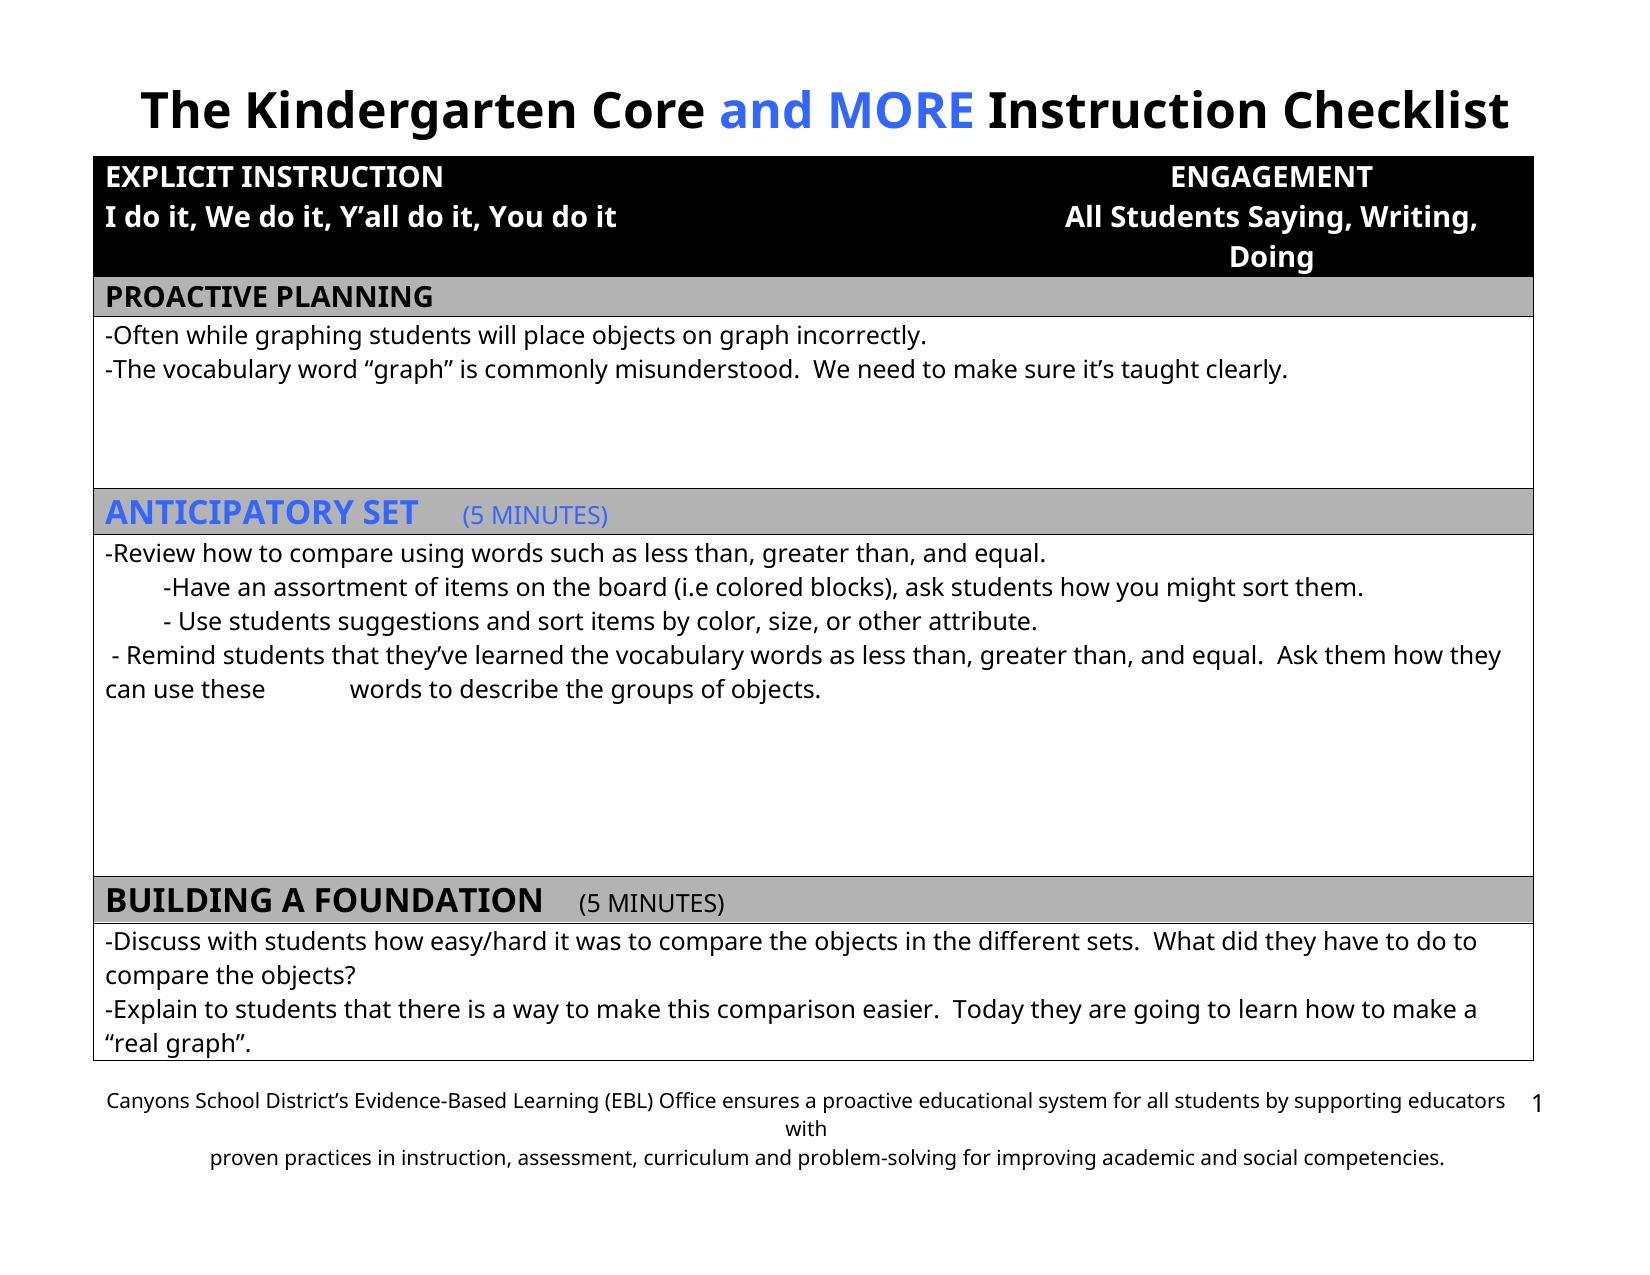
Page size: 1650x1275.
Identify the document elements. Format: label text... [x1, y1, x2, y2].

table_cell -Review how to compare using words such as less than, greater than, and equal. -Have an assortment of items on the board (i.e colored blocks), ask students how you might sort them. - Use students suggestions and sort items by color, size, or other attribute. - Remind students that they’ve learned the vocabulary words as less than, greater than, and equal. Ask them how they can use these words to describe the groups of objects. [94, 535, 1533, 876]
text The Kindergarten Core and MORE Instruction Checklist [105, 75, 1545, 143]
table_cell ANTICIPATORY SET (5 MINUTES) [94, 489, 1533, 534]
table_cell PROACTIVE PLANNING [94, 277, 1533, 316]
table_cell BUILDING A FOUNDATION (5 MINUTES) [94, 877, 1533, 922]
table_header EXPLICIT INSTRUCTION I do it, We do it, Y’all do it, You do it [94, 157, 1009, 276]
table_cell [94, 924, 1533, 1060]
table_header ENGAGEMENT All Students Saying, Writing, Doing [1010, 157, 1533, 276]
table_cell -Often while graphing students will place objects on graph incorrectly. -The vocabulary word “graph” is commonly misunderstood. We need to make sure it’s taught clearly. [94, 317, 1533, 488]
